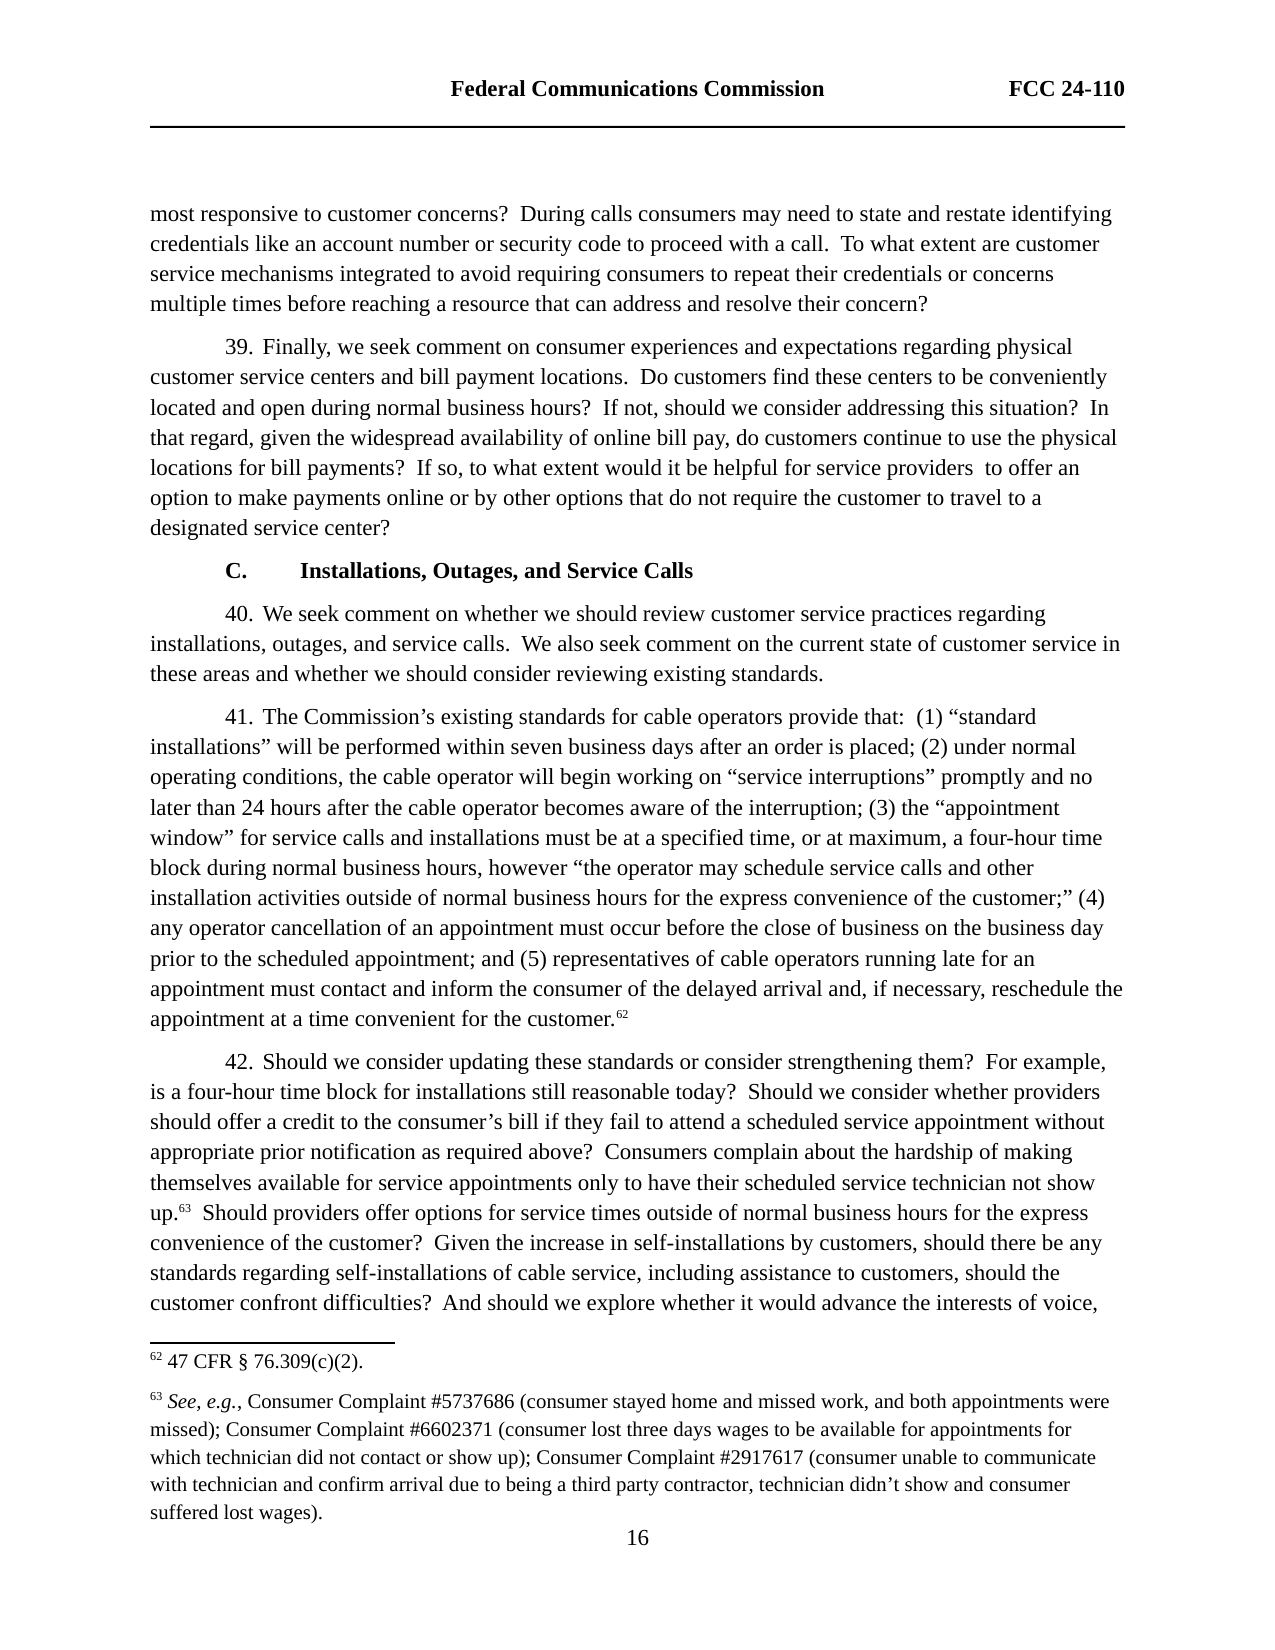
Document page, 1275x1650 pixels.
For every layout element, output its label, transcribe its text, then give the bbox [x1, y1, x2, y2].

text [150, 1048, 1125, 1316]
text We seek comment on whether we should review customer service practices regarding installations, outages, and service calls. We also seek comment on the current state of customer service in these areas and whether we should consider reviewing existing standards. [150, 600, 1125, 687]
text How often are consumers transferred from one method of customer service resolution (e.g., chatbot and automated tools) to others in an effort to resolve their issues? Do service providers track the efficiency of the customer service process to ensure that consumers are not trapped in a complex maze of support menus before their issue can be resolved? If not, should service providers allow customers to give feedback on the quality of the customer service they received, including whether their issue was resolved, and whether the representative was knowledgeable about the issue? Would it be helpful for service providers to make such feedback public to allow consumers to assess which service providers are most responsive to customer concerns? During calls consumers may need to state and restate identifying credentials like an account number or security code to proceed with a call. To what extent are customer service mechanisms integrated to avoid requiring consumers to repeat their credentials or concerns multiple times before reaching a resource that can address and resolve their concern? [150, 200, 1125, 317]
text The Commission’s existing standards for cable operators provide that: (1) “standard installations” will be performed within seven business days after an order is placed; (2) under normal operating conditions, the cable operator will begin working on “service interruptions” promptly and no later than 24 hours after the cable operator becomes aware of the interruption; (3) the “appointment window” for service calls and installations must be at a specified time, or at maximum, a four-hour time block during normal business hours, however “the operator may schedule service calls and other installation activities outside of normal business hours for the express convenience of the customer;” (4) any operator cancellation of an appointment must occur before the close of business on the business day prior to the scheduled appointment; and (5) representatives of cable operators running late for an appointment must contact and inform the consumer of the delayed arrival and, if necessary, reschedule the appointment at a time convenient for the customer. [150, 703, 1125, 1031]
subtitle Installations, Outages, and Service Calls [225, 557, 1125, 583]
text Finally, we seek comment on consumer experiences and expectations regarding physical customer service centers and bill payment locations. Do customers find these centers to be conveniently located and open during normal business hours? If not, should we consider addressing this situation? In that regard, given the widespread availability of online bill pay, do customers continue to use the physical locations for bill payments? If so, to what extent would it be helpful for service providers to offer an option to make payments online or by other options that do not require the customer to travel to a designated service center? [150, 333, 1125, 541]
